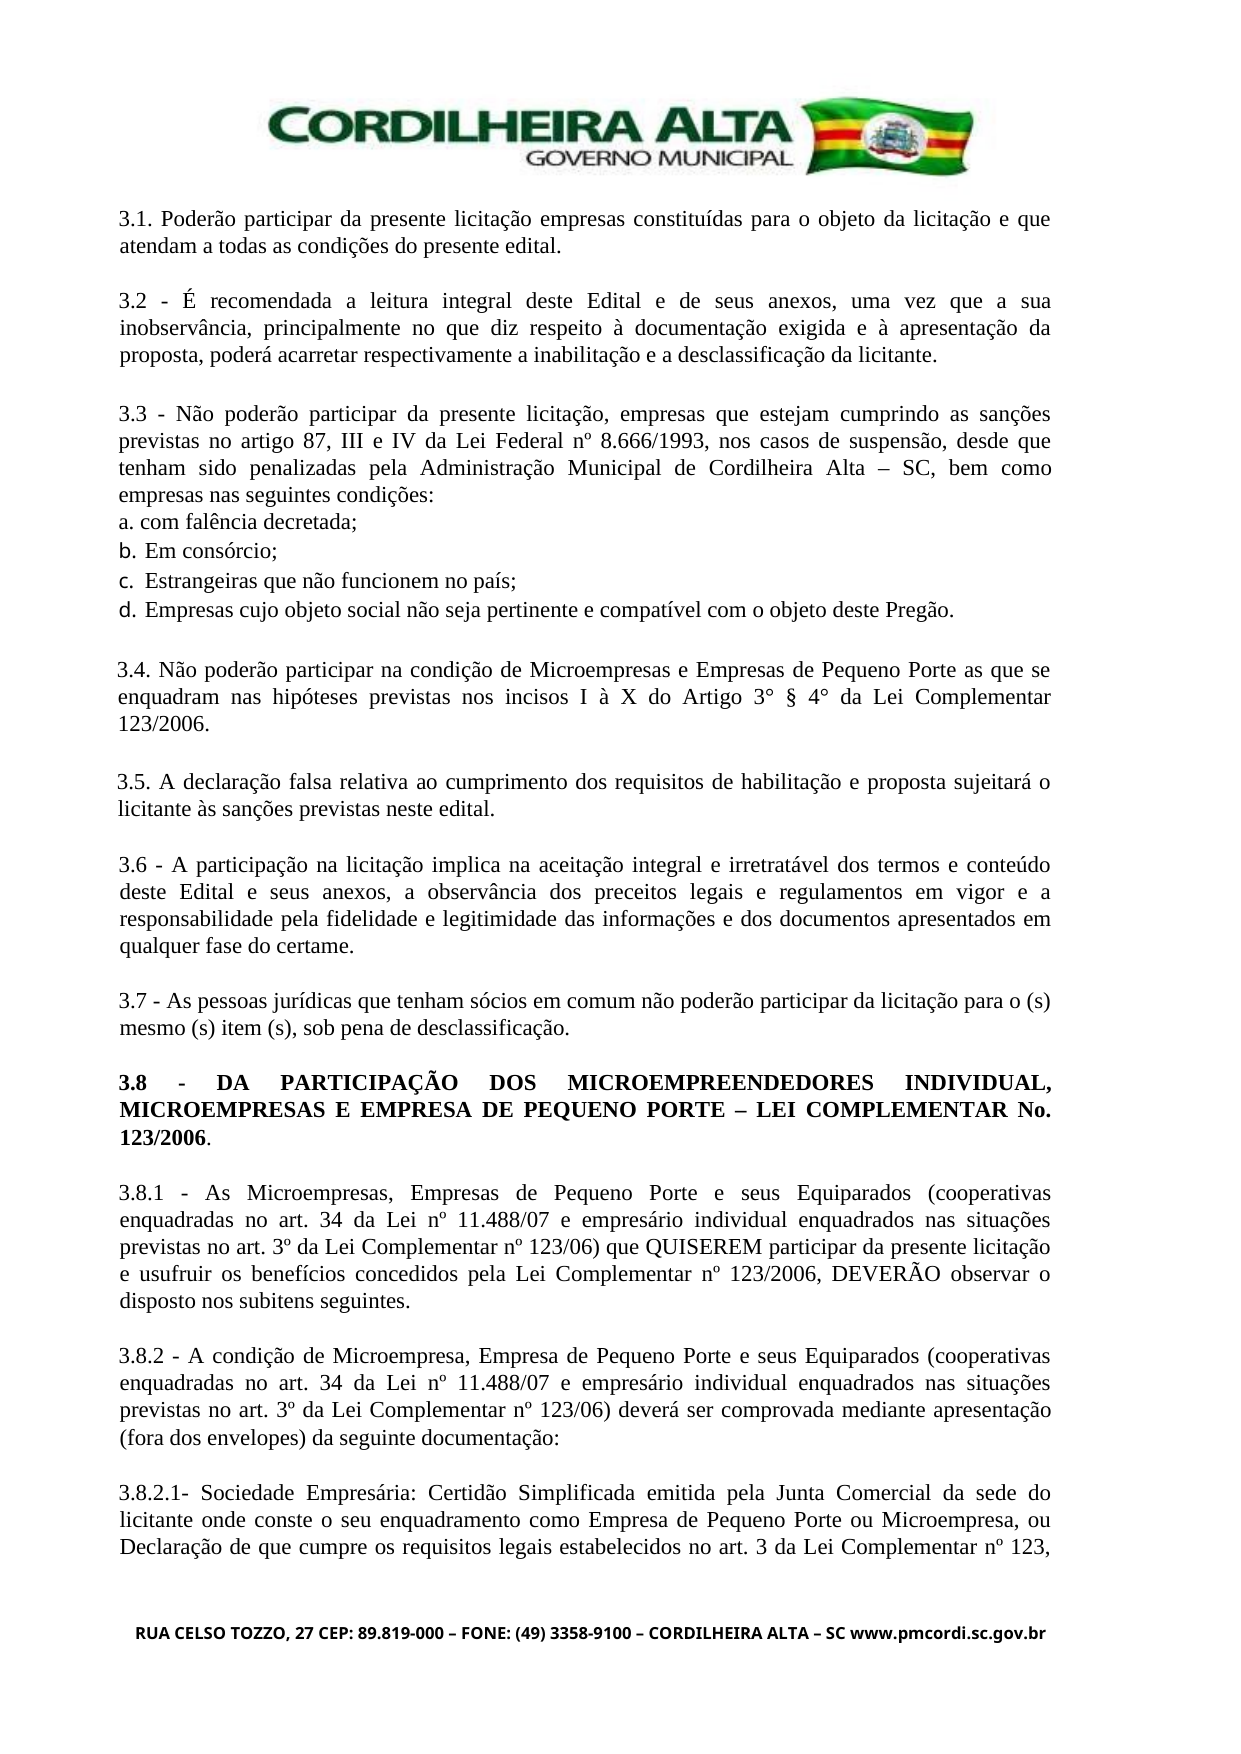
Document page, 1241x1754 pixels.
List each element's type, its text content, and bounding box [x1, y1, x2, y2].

text 3.7 - As pessoas jurídicas que tenham sócios em comum não poderão participar da licitação para o (s) mesmo (s) item (s), sob pena de desclassificação. [118, 987, 1053, 1041]
text a. com falência decretada; [118, 508, 1053, 535]
text 3.8 - DA PARTICIPAÇÃO DOS MICROEMPREENDEDORES INDIVIDUAL, MICROEMPRESAS E EMPRESA DE PEQUENO PORTE – LEI COMPLEMENTAR No. 123/2006. [118, 1069, 1053, 1150]
text 3.1. Poderão participar da presente licitação empresas constituídas para o objeto da licitação e que atendam a todas as condições do presente edital. [118, 205, 1053, 258]
picture [245, 73, 997, 201]
list Estrangeiras que não funcionem no país; [118, 566, 1053, 594]
list Em consórcio; [118, 536, 1053, 564]
list Empresas cujo objeto social não seja pertinente e compatível com o objeto deste Pregão. [118, 596, 1053, 624]
text 3.2 - É recomendada a leitura integral deste Edital e de seus anexos, uma vez que a sua inobservância, principalmente no que diz respeito à documentação exigida e à apresentação da proposta, poderá acarretar respectivamente a inabilitação e a desclassificação da licitante. [118, 287, 1053, 368]
text 3.8.2 - A condição de Microempresa, Empresa de Pequeno Porte e seus Equiparados (cooperativas enquadradas no art. 34 da Lei nº 11.488/07 e empresário individual enquadrados nas situações previstas no art. 3º da Lei Complementar nº 123/06) deverá ser comprovada mediante apresentação (fora dos envelopes) da seguinte documentação: [118, 1342, 1053, 1450]
text 3.4. Não poderão participar na condição de Microempresas e Empresas de Pequeno Porte as que se enquadram nas hipóteses previstas nos incisos I à X do Artigo 3° § 4° da Lei Complementar 123/2006. [117, 656, 1053, 737]
text 3.3 - Não poderão participar da presente licitação, empresas que estejam cumprindo as sanções previstas no artigo 87, III e IV da Lei Federal nº 8.666/1993, nos casos de suspensão, desde que tenham sido penalizadas pela Administração Municipal de Cordilheira Alta – SC, bem como empresas nas seguintes condições: [118, 399, 1053, 507]
text 3.8.1 - As Microempresas, Empresas de Pequeno Porte e seus Equiparados (cooperativas enquadradas no art. 34 da Lei nº 11.488/07 e empresário individual enquadrados nas situações previstas no art. 3º da Lei Complementar nº 123/06) que QUISEREM participar da presente licitação e usufruir os benefícios concedidos pela Lei Complementar nº 123/2006, DEVERÃO observar o disposto nos subitens seguintes. [118, 1179, 1053, 1313]
text 3.6 - A participação na licitação implica na aceitação integral e irretratável dos termos e conteúdo deste Edital e seus anexos, a observância dos preceitos legais e regulamentos em vigor e a responsabilidade pela fidelidade e legitimidade das informações e dos documentos apresentados em qualquer fase do certame. [118, 851, 1053, 958]
text 3.5. A declaração falsa relativa ao cumprimento dos requisitos de habilitação e proposta sujeitará o licitante às sanções previstas neste edital. [117, 768, 1053, 822]
